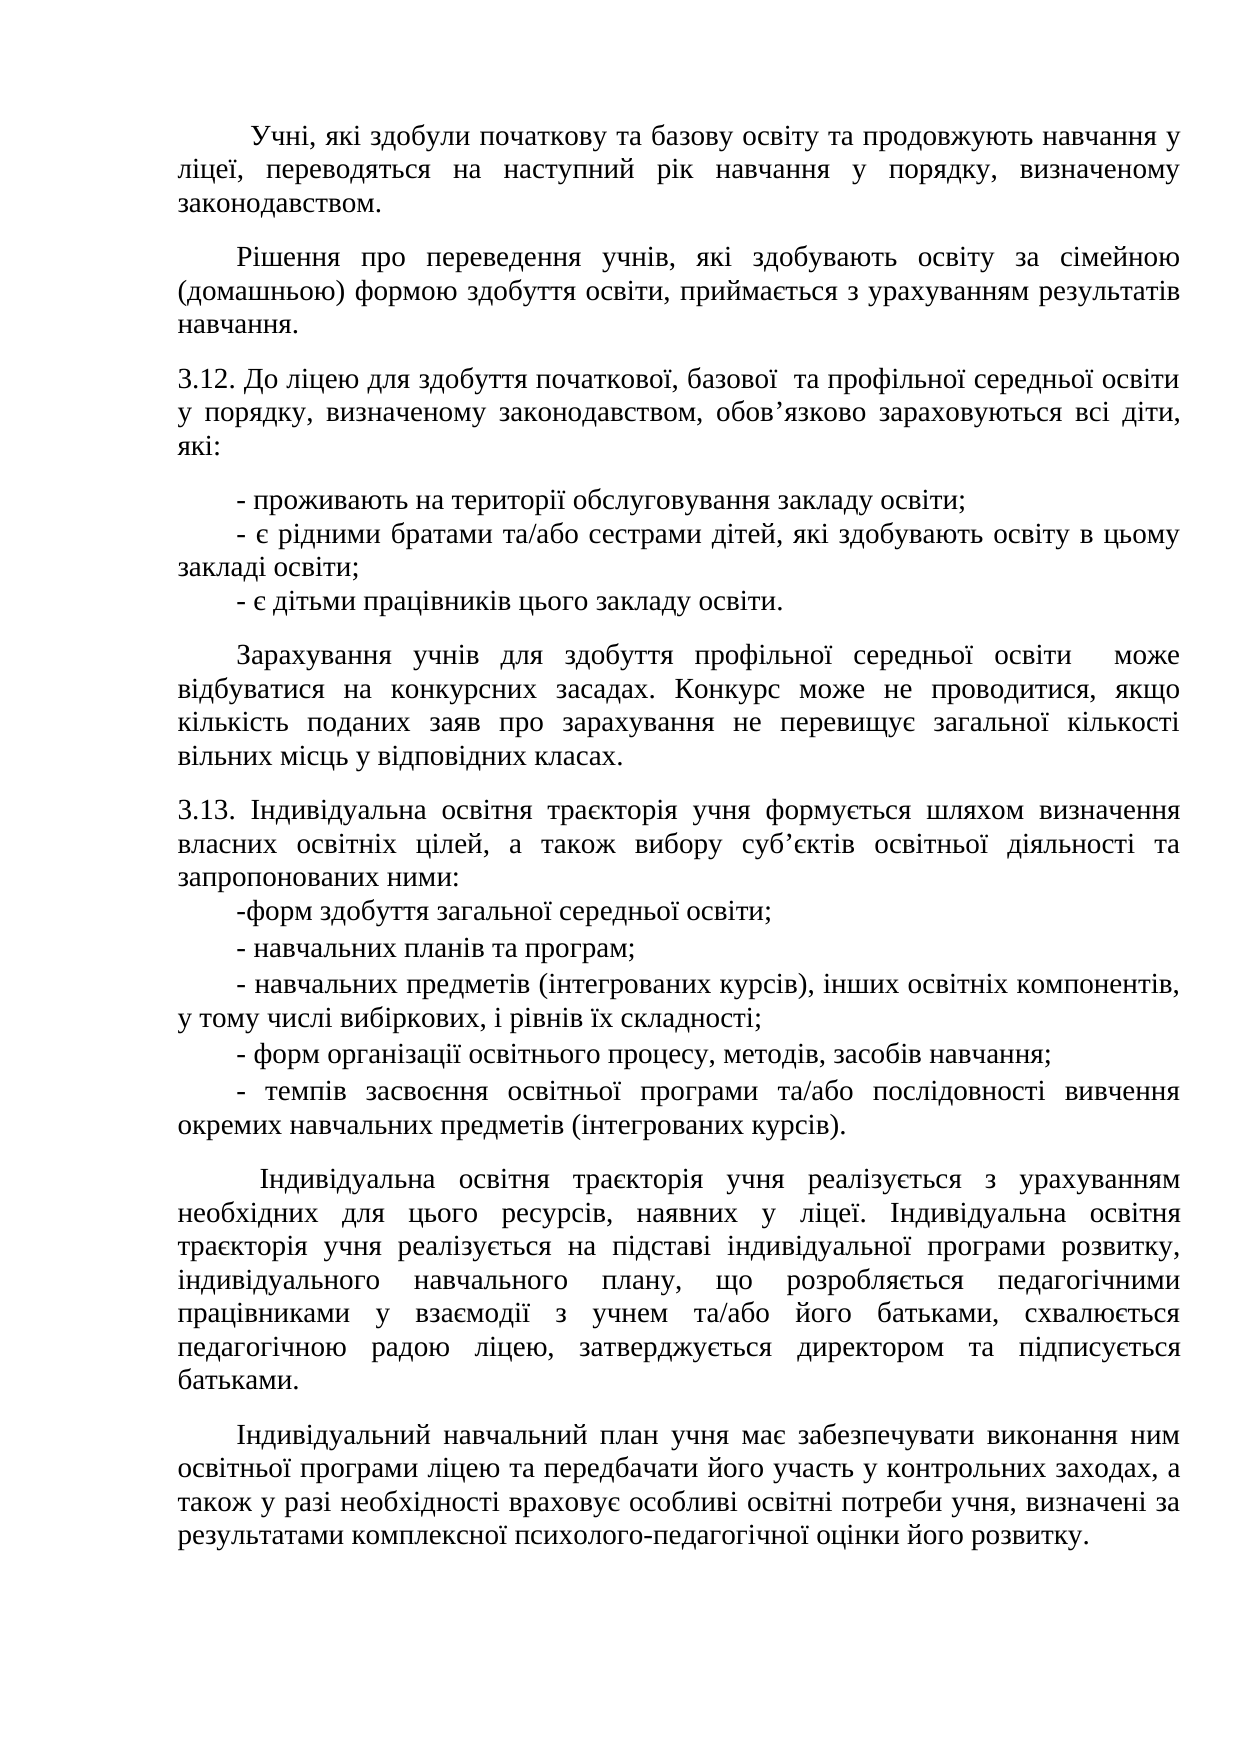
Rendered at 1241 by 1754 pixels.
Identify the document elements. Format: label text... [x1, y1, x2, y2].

text - форм організації освітнього процесу, методів, засобів навчання; [177, 1037, 1181, 1070]
text 3.13. Індивідуальна освітня траєкторія учня формується шляхом визначення власних освітніх цілей, а також вибору суб’єктів освітньої діяльності та запропонованих ними: [177, 792, 1181, 893]
text Учні, які здобули початкову та базову освіту та продовжують навчання у ліцеї, переводяться на наступний рік навчання у порядку, визначеному законодавством. [177, 118, 1181, 219]
text - навчальних планів та програм; [177, 930, 1181, 963]
text Індивідуальний навчальний план учня має забезпечувати виконання ним освітньої програми ліцею та передбачати його участь у контрольних заходах, а також у разі необхідності враховує особливі освітні потреби учня, визначені за результатами комплексної психолого-педагогічної оцінки його розвитку. [177, 1417, 1181, 1551]
text Індивідуальна освітня траєкторія учня реалізується з урахуванням необхідних для цього ресурсів, наявних у ліцеї. Індивідуальна освітня траєкторія учня реалізується на підставі індивідуальної програми розвитку, індивідуального навчального плану, що розробляється педагогічними працівниками у взаємодії з учнем та/або його батьками, схвалюється педагогічною радою ліцею, затверджується директором та підписується батьками. [177, 1161, 1181, 1396]
text Зарахування учнів для здобуття профільної середньої освіти може відбуватися на конкурсних засадах. Конкурс може не проводитися, якщо кількість поданих заяв про зарахування не перевищує загальної кількості вільних місць у відповідних класах. [177, 637, 1181, 772]
text - є дітьми працівників цього закладу освіти. [177, 583, 1181, 617]
text - є рідними братами та/або сестрами дітей, які здобувають освіту в цьому закладі освіти; [177, 516, 1181, 583]
text Рішення про переведення учнів, які здобувають освіту за сімейною (домашньою) формою здобуття освіти, приймається з урахуванням результатів навчання. [177, 239, 1181, 340]
text -форм здобуття загальної середньої освіти; [177, 893, 1181, 927]
text - темпів засвоєння освітньої програми та/або послідовності вивчення окремих навчальних предметів (інтегрованих курсів). [177, 1073, 1181, 1140]
text - проживають на території обслуговування закладу освіти; [177, 482, 1181, 516]
text - навчальних предметів (інтегрованих курсів), інших освітніх компонентів, у тому числі вибіркових, і рівнів їх складності; [177, 966, 1181, 1033]
text 3.12. До ліцею для здобуття початкової, базової та профільної середньої освіти у порядку, визначеному законодавством, обов’язково зараховуються всі діти, які: [177, 361, 1181, 462]
